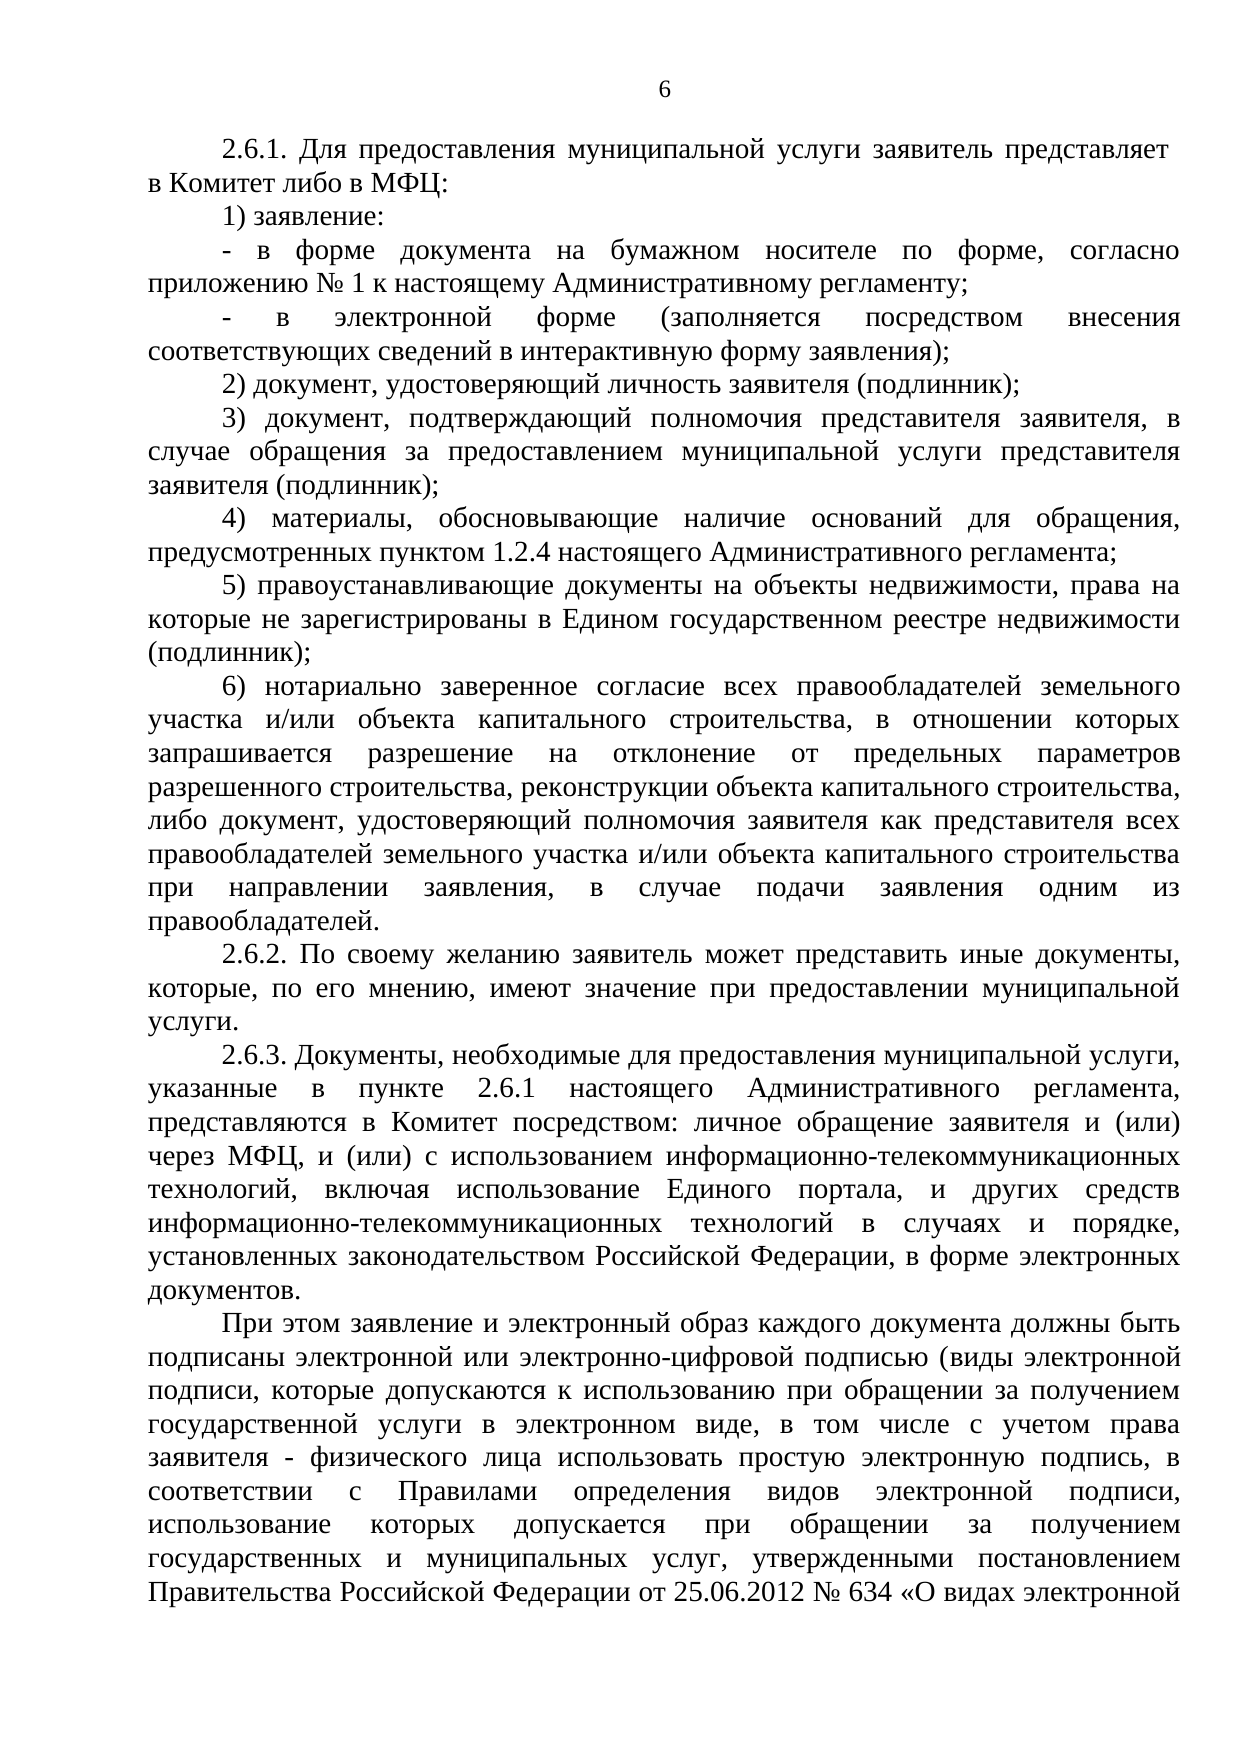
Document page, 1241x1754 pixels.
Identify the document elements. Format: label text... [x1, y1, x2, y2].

text 2.6.3. Документы, необходимые для предоставления муниципальной услуги, указанные в пункте 2.6.1 настоящего Административного регламента, представляются в Комитет посредством: личное обращение заявителя и (или) через МФЦ, и (или) с использованием информационно-телекоммуникационных технологий, включая использование Единого портала, и других средств информационно-телекоммуникационных технологий в случаях и порядке, установленных законодательством Российской Федерации, в форме электронных документов. [148, 1037, 1181, 1305]
text - в форме документа на бумажном носителе по форме, согласно приложению № 1 к настоящему Административному регламенту; [148, 232, 1181, 299]
text 3) документ, подтверждающий полномочия представителя заявителя, в случае обращения за предоставлением муниципальной услуги представителя заявителя (подлинник); [148, 400, 1181, 500]
text 2) документ, удостоверяющий личность заявителя (подлинник); [148, 366, 1181, 400]
text 1) заявление: [148, 198, 1181, 232]
text 2.6.2. По своему желанию заявитель может представить иные документы, которые, по его мнению, имеют значение при предоставлении муниципальной услуги. [148, 936, 1181, 1037]
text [148, 1305, 1181, 1607]
text - в электронной форме (заполняется посредством внесения соответствующих сведений в интерактивную форму заявления); [148, 299, 1181, 366]
text 4) материалы, обосновывающие наличие оснований для обращения, предусмотренных пунктом 1.2.4 настоящего Административного регламента; [148, 500, 1181, 567]
text 2.6.1. Для предоставления муниципальной услуги заявитель представляет в Комитет либо в МФЦ: [148, 131, 1181, 198]
text 5) правоустанавливающие документы на объекты недвижимости, права на которые не зарегистрированы в Едином государственном реестре недвижимости (подлинник); [148, 567, 1181, 668]
text 6) нотариально заверенное согласие всех правообладателей земельного участка и/или объекта капитального строительства, в отношении которых запрашивается разрешение на отклонение от предельных параметров разрешенного строительства, реконструкции объекта капитального строительства, либо документ, удостоверяющий полномочия заявителя как представителя всех правообладателей земельного участка и/или объекта капитального строительства при направлении заявления, в случае подачи заявления одним из правообладателей. [148, 668, 1181, 936]
